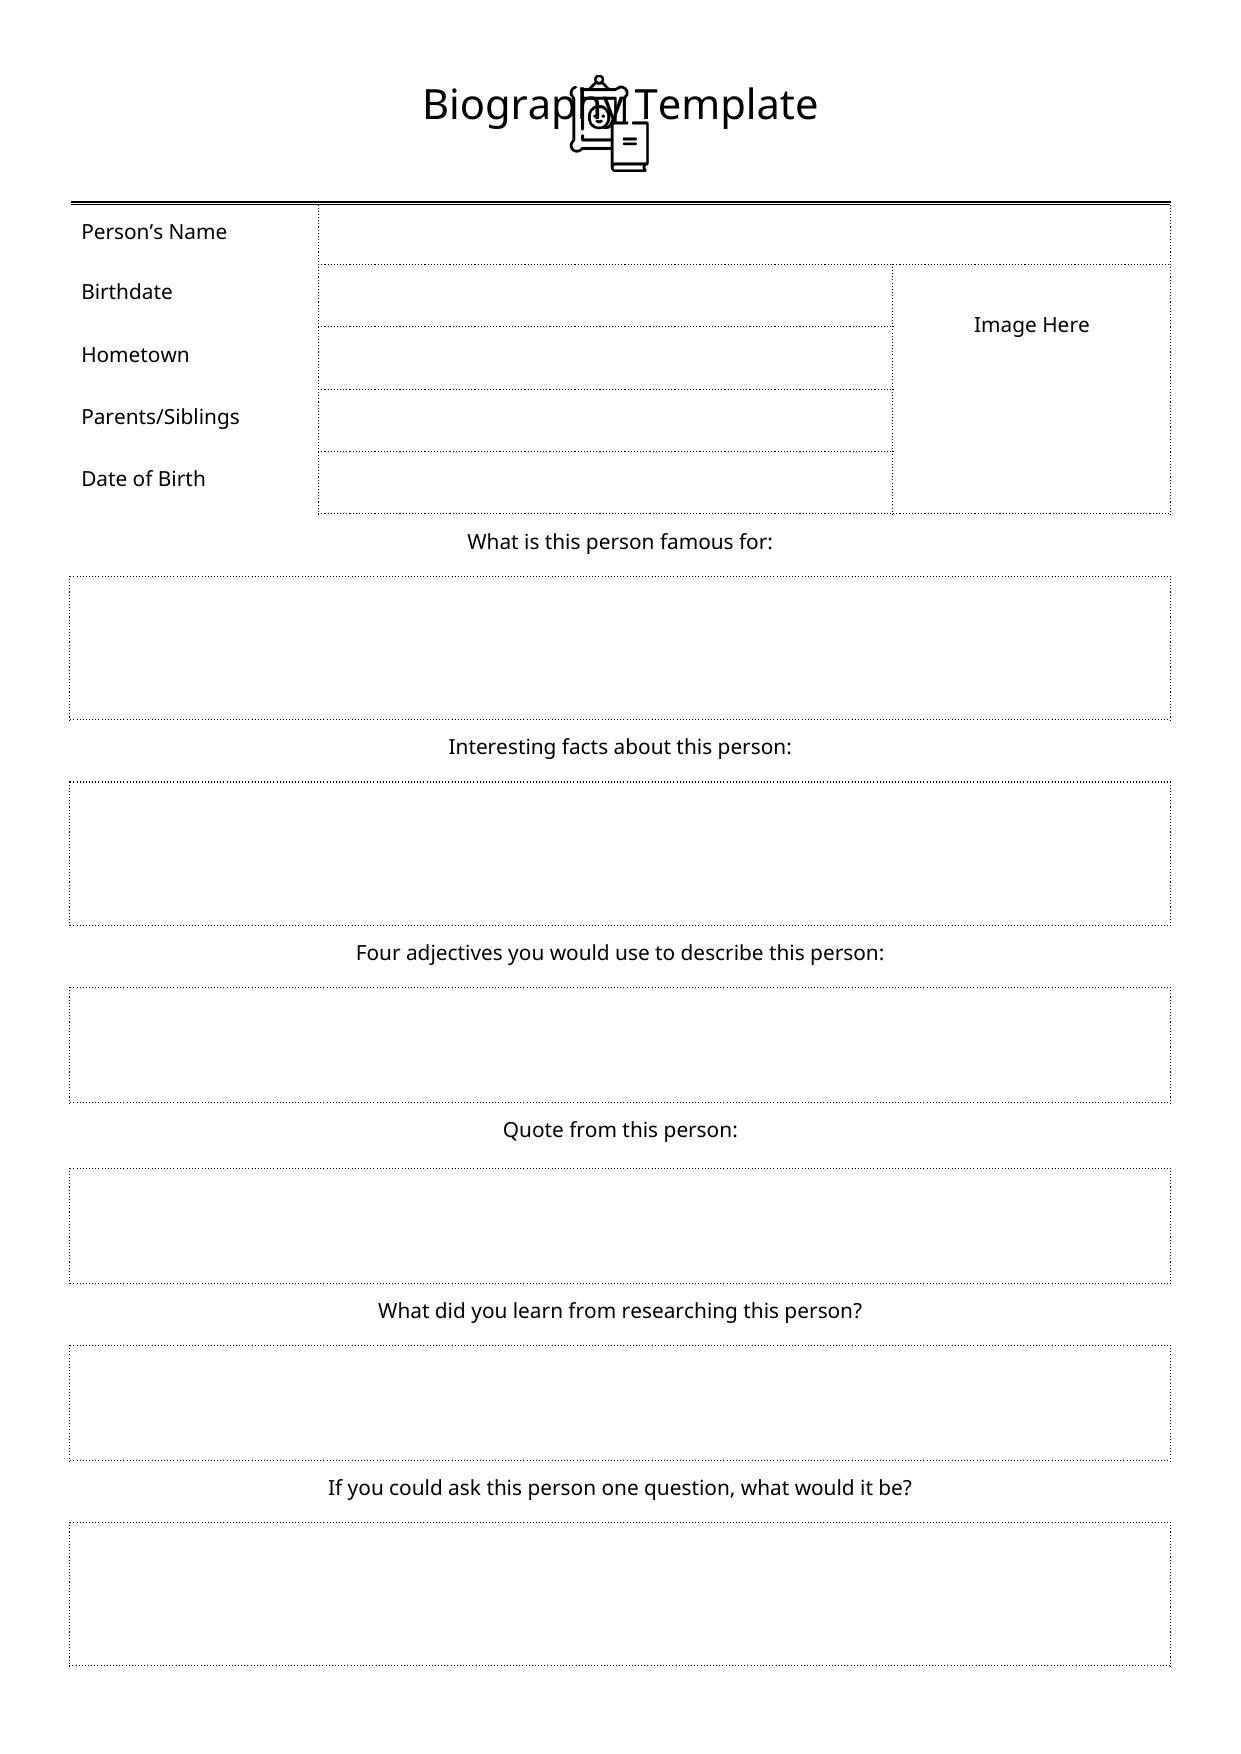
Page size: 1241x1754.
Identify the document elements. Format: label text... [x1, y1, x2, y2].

table_cell [319, 205, 1171, 264]
table_cell [70, 987, 1171, 1102]
table_cell [70, 576, 1171, 719]
table_cell [70, 1522, 1171, 1665]
table_cell Quote from this person: [70, 1102, 1171, 1168]
table_cell Parents/Siblings [70, 389, 319, 451]
table_cell [70, 1168, 1171, 1282]
table_cell If you could ask this person one question, what would it be? [70, 1460, 1171, 1522]
table_cell Person’s Name [70, 205, 319, 264]
table_cell Four adjectives you would use to describe this person: [70, 925, 1171, 987]
table_cell What is this person famous for: [70, 513, 1171, 576]
table_cell [319, 389, 893, 451]
table_cell Image Here [893, 264, 1171, 513]
table_cell Birthdate [70, 264, 319, 326]
table_cell [70, 1345, 1171, 1460]
table_cell Date of Birth [70, 451, 319, 513]
table_cell [319, 451, 893, 513]
table_header Biography Template [70, 75, 1171, 201]
table_cell Interesting facts about this person: [70, 719, 1171, 781]
table_cell What did you learn from researching this person? [70, 1283, 1171, 1345]
picture [560, 75, 658, 172]
table_cell [70, 781, 1171, 924]
table_cell [319, 326, 893, 388]
table_cell Hometown [70, 326, 319, 388]
table_cell [319, 264, 893, 326]
